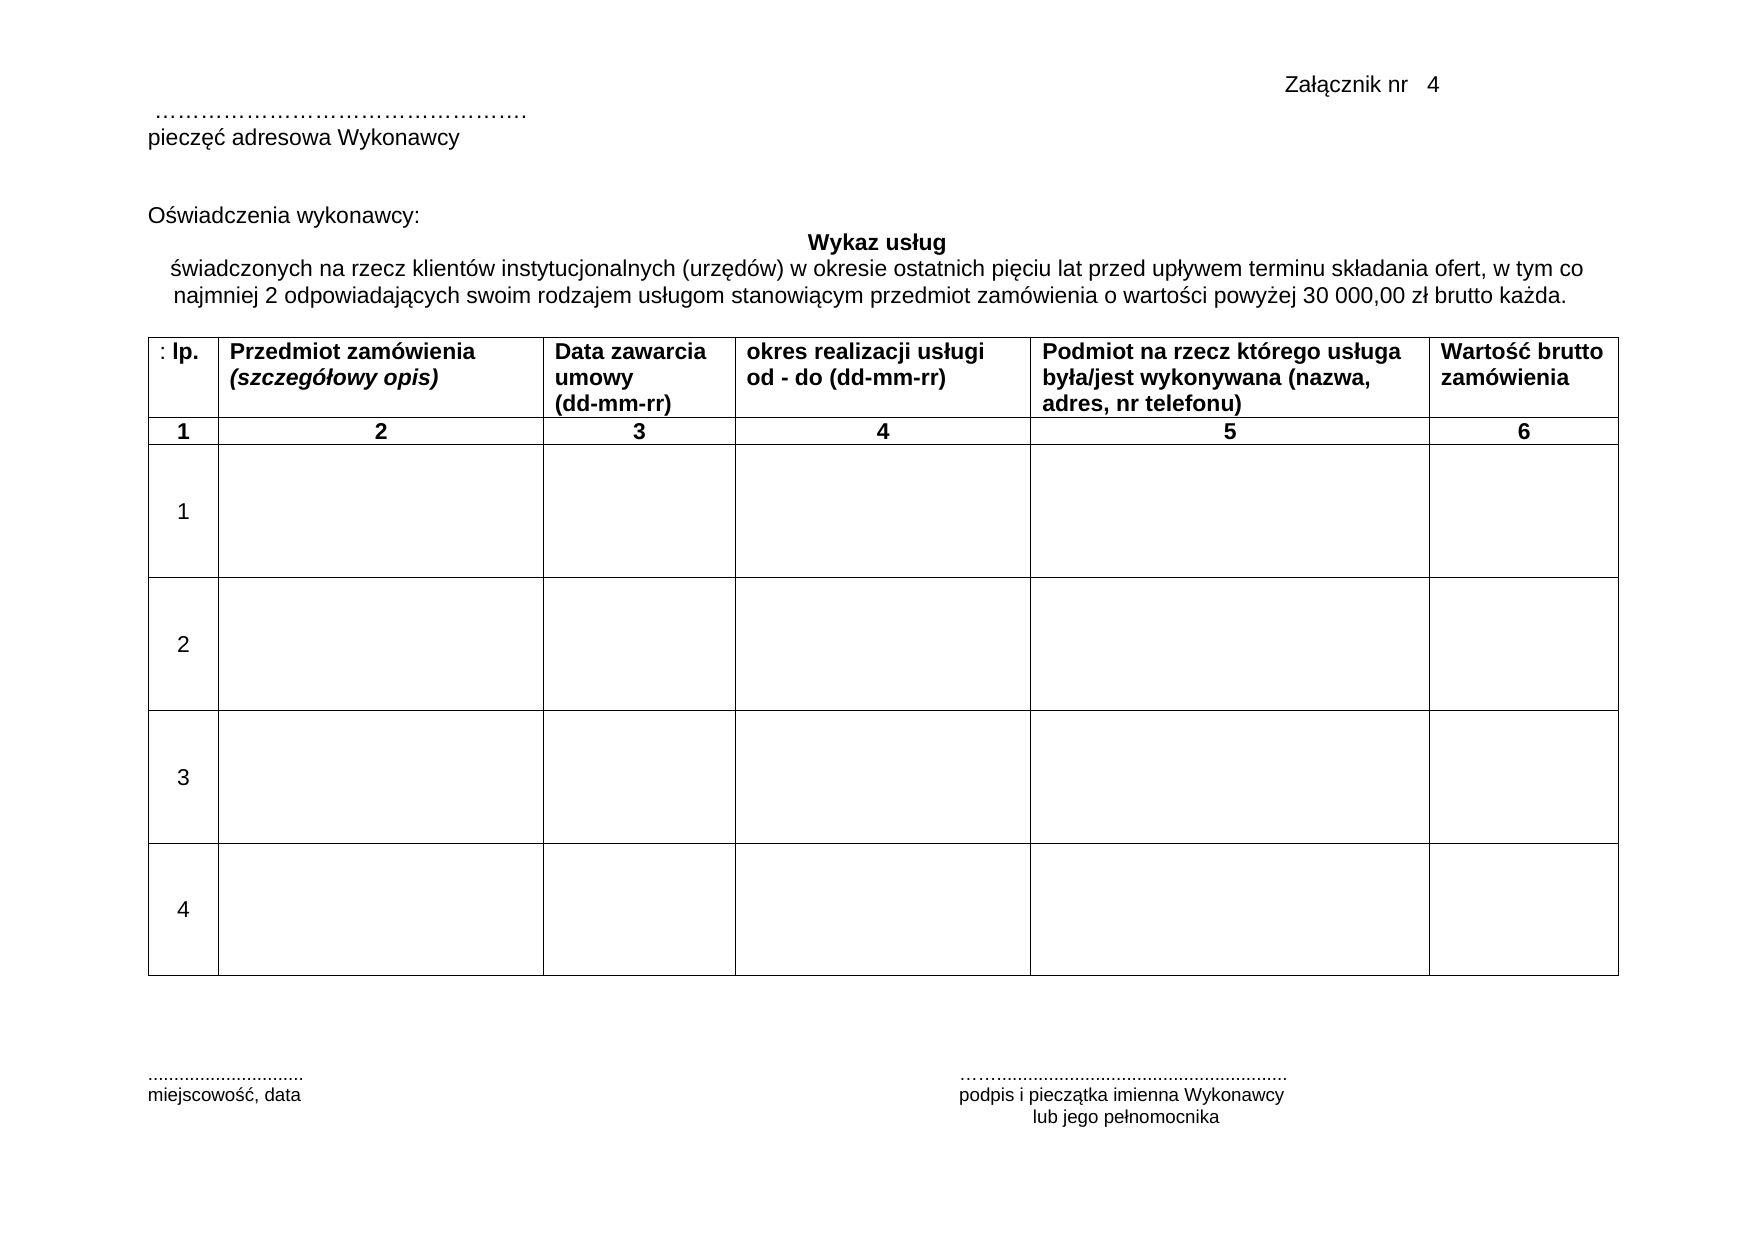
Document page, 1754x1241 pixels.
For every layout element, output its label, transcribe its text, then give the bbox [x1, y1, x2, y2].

table_cell [1430, 844, 1618, 975]
table_cell [1031, 844, 1429, 975]
table_cell [544, 445, 735, 577]
text Wykaz usług [148, 229, 1606, 255]
text Oświadczenia wykonawcy: [148, 202, 1606, 229]
table_cell [1031, 711, 1429, 843]
table_cell 5 [1031, 418, 1429, 444]
table_cell [544, 844, 735, 975]
text .............................. ……........................................................ [148, 1063, 1606, 1084]
table_cell 3 [544, 418, 735, 444]
table_cell [1430, 578, 1618, 710]
table_header okres realizacji usługi od - do (dd-mm-rr) [736, 338, 1030, 417]
text lub jego pełnomocnika [959, 1106, 1606, 1127]
table_cell 1 [149, 418, 218, 444]
table_header Wartość brutto zamówienia [1430, 338, 1618, 417]
table_header Przedmiot zamówienia (szczegółowy opis) [219, 338, 543, 417]
table_cell [736, 844, 1030, 975]
text Załącznik nr 4 [1284, 71, 1606, 97]
table_cell [219, 445, 543, 577]
table_cell 1 [149, 445, 218, 577]
table_cell 4 [149, 844, 218, 975]
table_cell [219, 844, 543, 975]
table_cell [736, 578, 1030, 710]
table_cell [1031, 445, 1429, 577]
table_cell [1430, 445, 1618, 577]
table_cell [219, 711, 543, 843]
table_cell [1031, 578, 1429, 710]
table_cell [544, 578, 735, 710]
table_header : lp. [149, 338, 218, 417]
table_header Podmiot na rzecz którego usługa była/jest wykonywana (nazwa, adres, nr telefonu) [1031, 338, 1429, 417]
text miejscowość, data podpis i pieczątka imienna Wykonawcy [148, 1084, 1606, 1106]
text …………………………………………. [148, 97, 1606, 123]
text pieczęć adresowa Wykonawcy [148, 123, 1606, 150]
table_header Data zawarcia umowy (dd-mm-rr) [544, 338, 735, 417]
table_cell [736, 711, 1030, 843]
table_cell 6 [1430, 418, 1618, 444]
table_cell 2 [219, 418, 543, 444]
text świadczonych na rzecz klientów instytucjonalnych (urzędów) w okresie ostatnich pięciu lat przed upływem terminu składania ofert, w tym co najmniej 2 odpowiadających swoim rodzajem usługom stanowiącym przedmiot zamówienia o wartości powyżej 30 000,00 zł brutto każda. [148, 255, 1606, 337]
table_cell 3 [149, 711, 218, 843]
table_cell [1430, 711, 1618, 843]
table_cell [736, 445, 1030, 577]
table_cell 2 [149, 578, 218, 710]
table_cell [219, 578, 543, 710]
table_cell 4 [736, 418, 1030, 444]
table_cell [544, 711, 735, 843]
